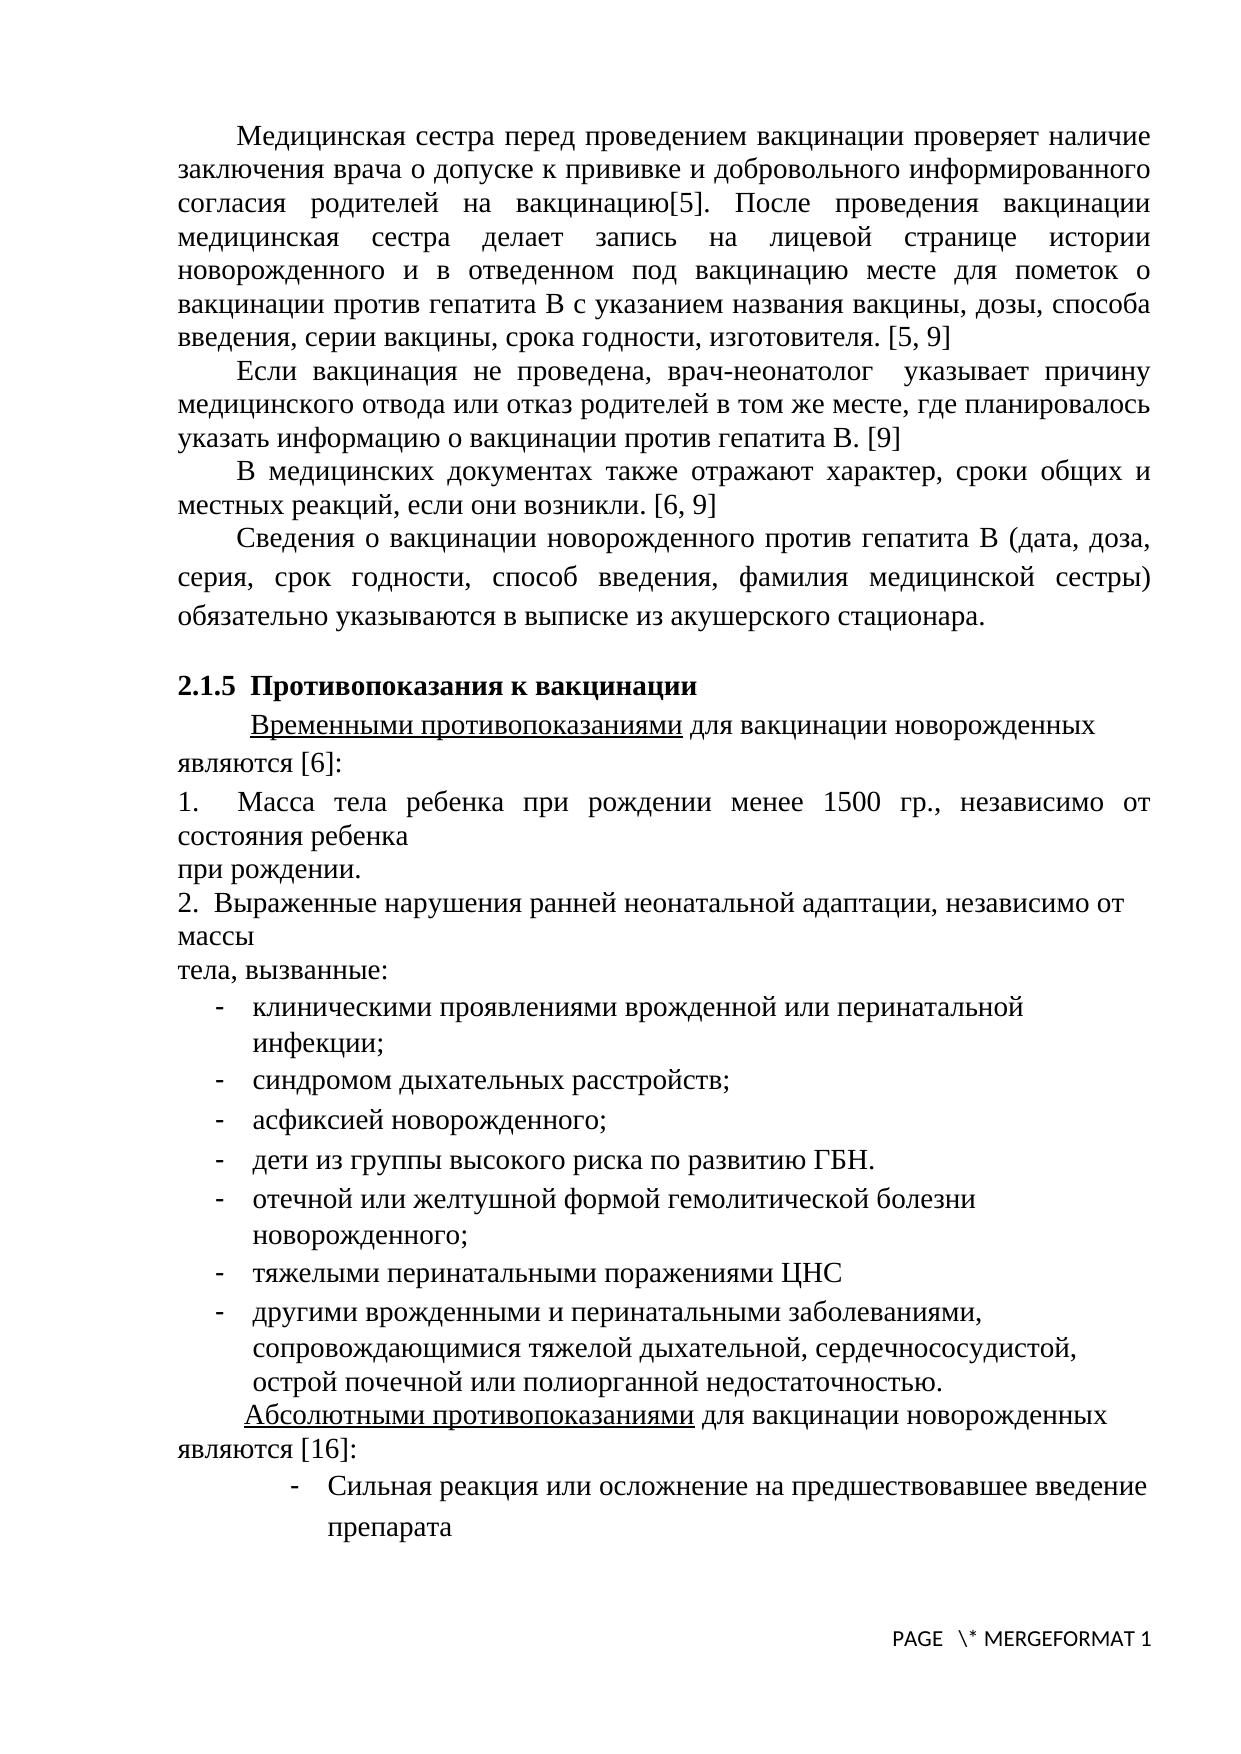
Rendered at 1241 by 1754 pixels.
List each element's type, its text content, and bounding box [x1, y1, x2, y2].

text 2. Выраженные нарушения ранней неонатальной адаптации, независимо от массы [177, 885, 1152, 952]
text тела, вызванные: [177, 952, 1152, 985]
list тяжелыми перинатальными поражениями ЦНС [215, 1251, 1152, 1291]
text Если вакцинация не проведена, врач-неонатолог указывает причину медицинского отвода или отказ родителей в том же месте, где планировалось указать информацию о вакцинации против гепатита В. [9] [177, 353, 1152, 453]
text Сведения о вакцинации новорожденного против гепатита В (дата, доза, серия, срок годности, способ введения, фамилия медицинской сестры) обязательно указываются в выписке из акушерского стационара. [177, 521, 1152, 631]
list клиническими проявлениями врожденной или перинатальной инфекции; [215, 985, 1152, 1058]
text В медицинских документах также отражают характер, сроки общих и местных реакций, если они возникли. [6, 9] [177, 453, 1152, 521]
list отечной или желтушной формой гемолитической болезни новорожденного; [215, 1178, 1152, 1251]
list дети из группы высокого риска по развитию ГБН. [215, 1138, 1152, 1178]
list асфиксией новорожденного; [215, 1098, 1152, 1138]
list Сильная реакция или осложнение на предшествовавшее введение препарата [290, 1464, 1152, 1543]
text 2.1.5 Противопоказания к вакцинации [177, 668, 1152, 702]
list синдромом дыхательных расстройств; [215, 1058, 1152, 1098]
text 1. Масса тела ребенка при рождении менее 1500 гр., независимо от состояния ребенка [177, 784, 1152, 851]
list другими врожденными и перинатальными заболеваниями, сопровождающимися тяжелой дыхательной, сердечнососудистой, острой почечной или полиорганной недостаточностью. [215, 1291, 1152, 1397]
text при рождении. [177, 851, 1152, 885]
text Медицинская сестра перед проведением вакцинации проверяет наличие заключения врача о допуске к прививке и добровольного информированного согласия родителей на вакцинацию[5]. После проведения вакцинации медицинская сестра делает запись на лицевой странице истории новорожденного и в отведенном под вакцинацию месте для пометок о вакцинации против гепатита В с указанием названия вакцины, дозы, способа введения, серии вакцины, срока годности, изготовителя. [5, 9] [177, 118, 1152, 353]
text Абсолютными противопоказаниями для вакцинации новорожденных являются [16]: [177, 1397, 1152, 1464]
text Временными противопоказаниями для вакцинации новорожденных являются [6]: [177, 707, 1152, 779]
